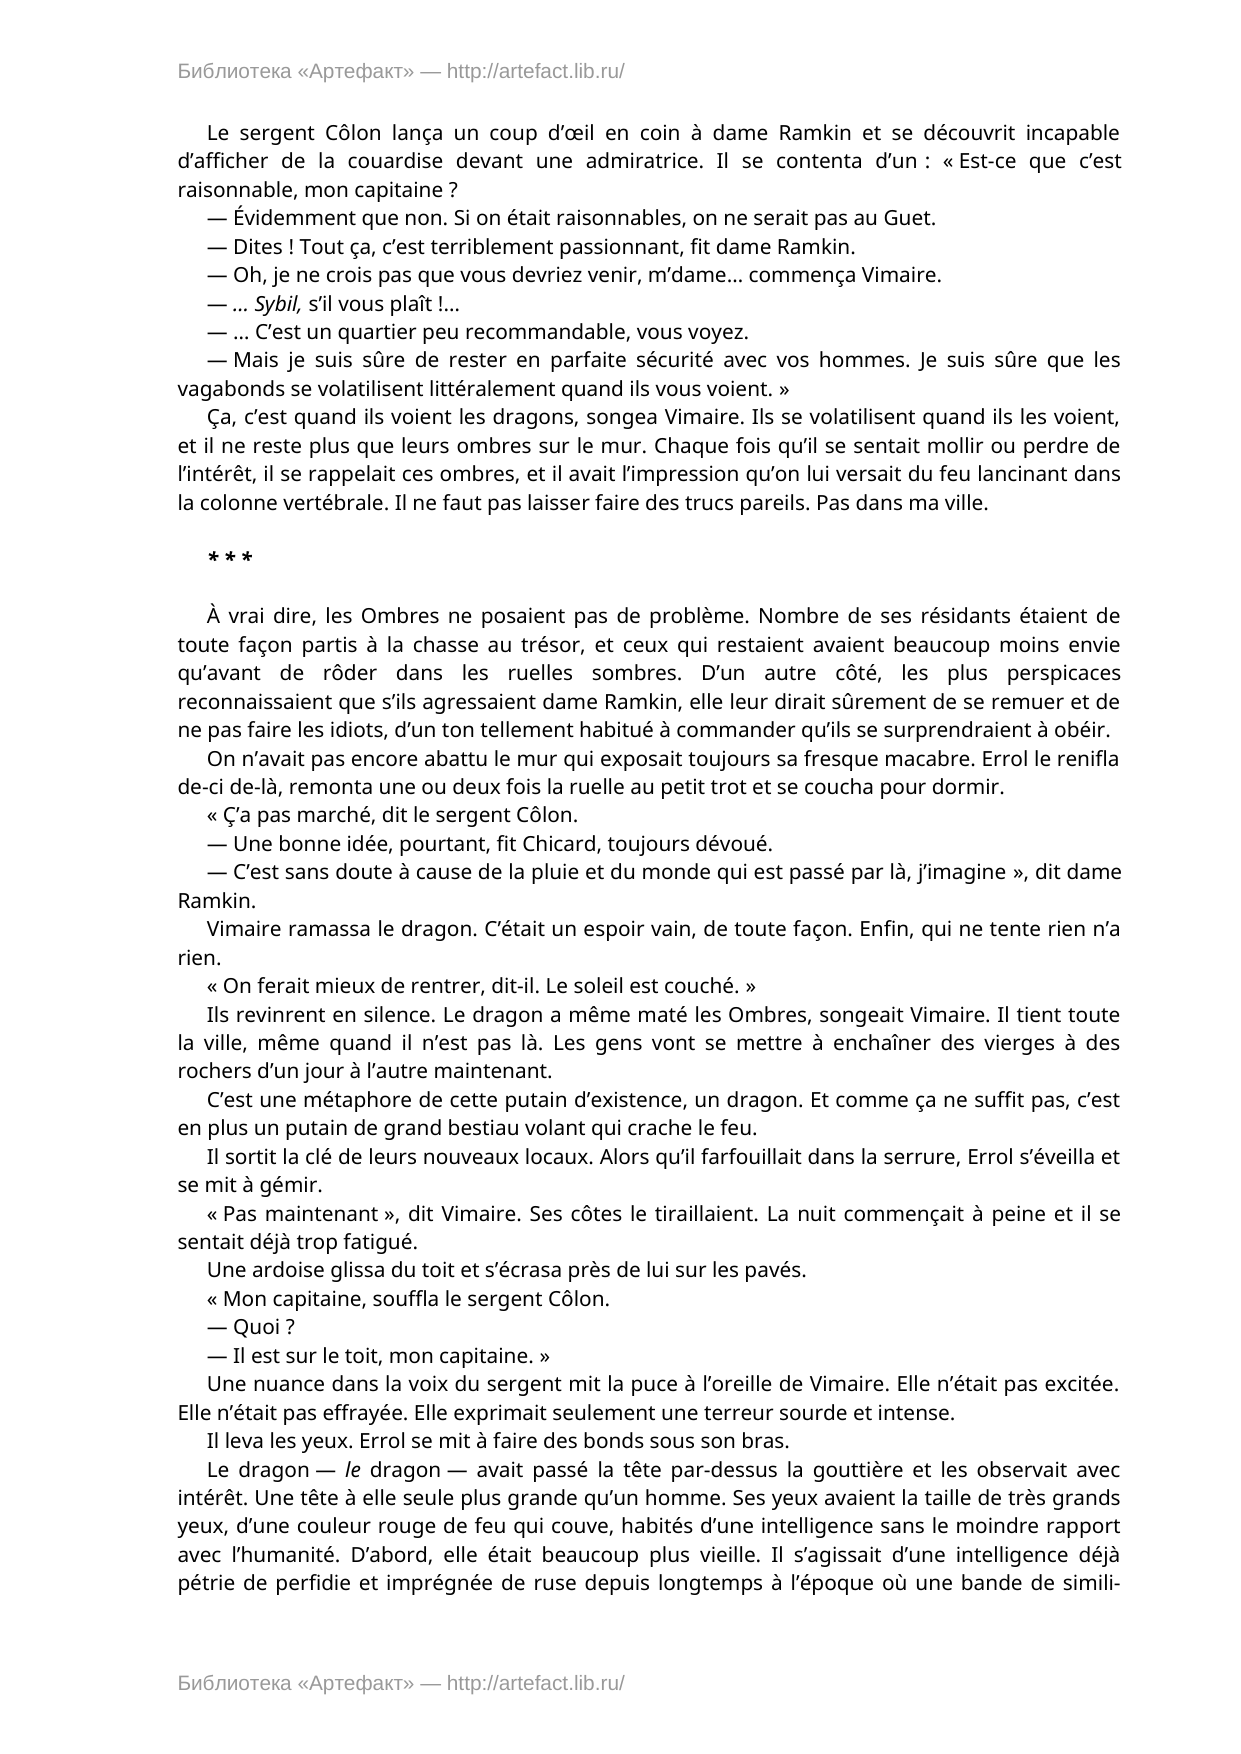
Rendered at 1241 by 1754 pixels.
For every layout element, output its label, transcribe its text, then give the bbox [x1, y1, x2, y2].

text Une nuance dans la voix du sergent mit la puce à l’oreille de Vimaire. Elle n’était pas excitée. Elle n’était pas effrayée. Elle exprimait seulement une terreur sourde et intense. [177, 1369, 1122, 1426]
text — C’est sans doute à cause de la pluie et du monde qui est passé par là, j’imagine », dit dame Ramkin. [177, 857, 1122, 914]
text — Mais je suis sûre de rester en parfaite sécurité avec vos hommes. Je suis sûre que les vagabonds se volatilisent littéralement quand ils vous voient. » [177, 346, 1122, 402]
text — Il est sur le toit, mon capitaine. » [177, 1341, 1122, 1369]
text — Une bonne idée, pourtant, fit Chicard, toujours dévoué. [177, 829, 1122, 857]
subtitle * * * [177, 545, 1122, 573]
text On n’avait pas encore abattu le mur qui exposait toujours sa fresque macabre. Errol le renifla de-ci de-là, remonta une ou deux fois la ruelle au petit trot et se coucha pour dormir. [177, 744, 1122, 801]
text Ils revinrent en silence. Le dragon a même maté les Ombres, songeait Vimaire. Il tient toute la ville, même quand il n’est pas là. Les gens vont se mettre à enchaîner des vierges à des rochers d’un jour à l’autre maintenant. [177, 1000, 1122, 1085]
text « Ç’a pas marché, dit le sergent Côlon. [177, 801, 1122, 829]
text À vrai dire, les Ombres ne posaient pas de problème. Nombre de ses résidants étaient de toute façon partis à la chasse au trésor, et ceux qui restaient avaient beaucoup moins envie qu’avant de rôder dans les ruelles sombres. D’un autre côté, les plus perspicaces reconnaissaient que s’ils agressaient dame Ramkin, elle leur dirait sûrement de se remuer et de ne pas faire les idiots, d’un ton tellement habitué à commander qu’ils se surprendraient à obéir. [177, 602, 1122, 744]
text Il sortit la clé de leurs nouveaux locaux. Alors qu’il farfouillait dans la serrure, Errol s’éveilla et se mit à gémir. [177, 1142, 1122, 1199]
text — … Sybil, s’il vous plaît !… [177, 289, 1122, 317]
text Ça, c’est quand ils voient les dragons, songea Vimaire. Ils se volatilisent quand ils les voient, et il ne reste plus que leurs ombres sur le mur. Chaque fois qu’il se sentait mollir ou perdre de l’intérêt, il se rappelait ces ombres, et il avait l’impression qu’on lui versait du feu lancinant dans la colonne vertébrale. Il ne faut pas laisser faire des trucs pareils. Pas dans ma ville. [177, 402, 1122, 516]
text — Quoi ? [177, 1312, 1122, 1341]
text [177, 1455, 1122, 1597]
text C’est une métaphore de cette putain d’existence, un dragon. Et comme ça ne suffit pas, c’est en plus un putain de grand bestiau volant qui crache le feu. [177, 1085, 1122, 1142]
text Le sergent Côlon lança un coup d’œil en coin à dame Ramkin et se découvrit incapable d’afficher de la couardise devant une admiratrice. Il se contenta d’un : « Est-ce que c’est raisonnable, mon capitaine ? [177, 118, 1122, 203]
text — Dites ! Tout ça, c’est terriblement passionnant, fit dame Ramkin. [177, 232, 1122, 260]
text « Pas maintenant », dit Vimaire. Ses côtes le tiraillaient. La nuit commençait à peine et il se sentait déjà trop fatigué. [177, 1199, 1122, 1256]
text « Mon capitaine, souffla le sergent Côlon. [177, 1284, 1122, 1312]
text — Oh, je ne crois pas que vous devriez venir, m’dame… commença Vimaire. [177, 260, 1122, 289]
text Il leva les yeux. Errol se mit à faire des bonds sous son bras. [177, 1426, 1122, 1455]
text Vimaire ramassa le dragon. C’était un espoir vain, de toute façon. Enfin, qui ne tente rien n’a rien. [177, 914, 1122, 971]
text « On ferait mieux de rentrer, dit-il. Le soleil est couché. » [177, 971, 1122, 1000]
text — … C’est un quartier peu recommandable, vous voyez. [177, 317, 1122, 346]
text — Évidemment que non. Si on était raisonnables, on ne serait pas au Guet. [177, 203, 1122, 232]
text Une ardoise glissa du toit et s’écrasa près de lui sur les pavés. [177, 1256, 1122, 1284]
